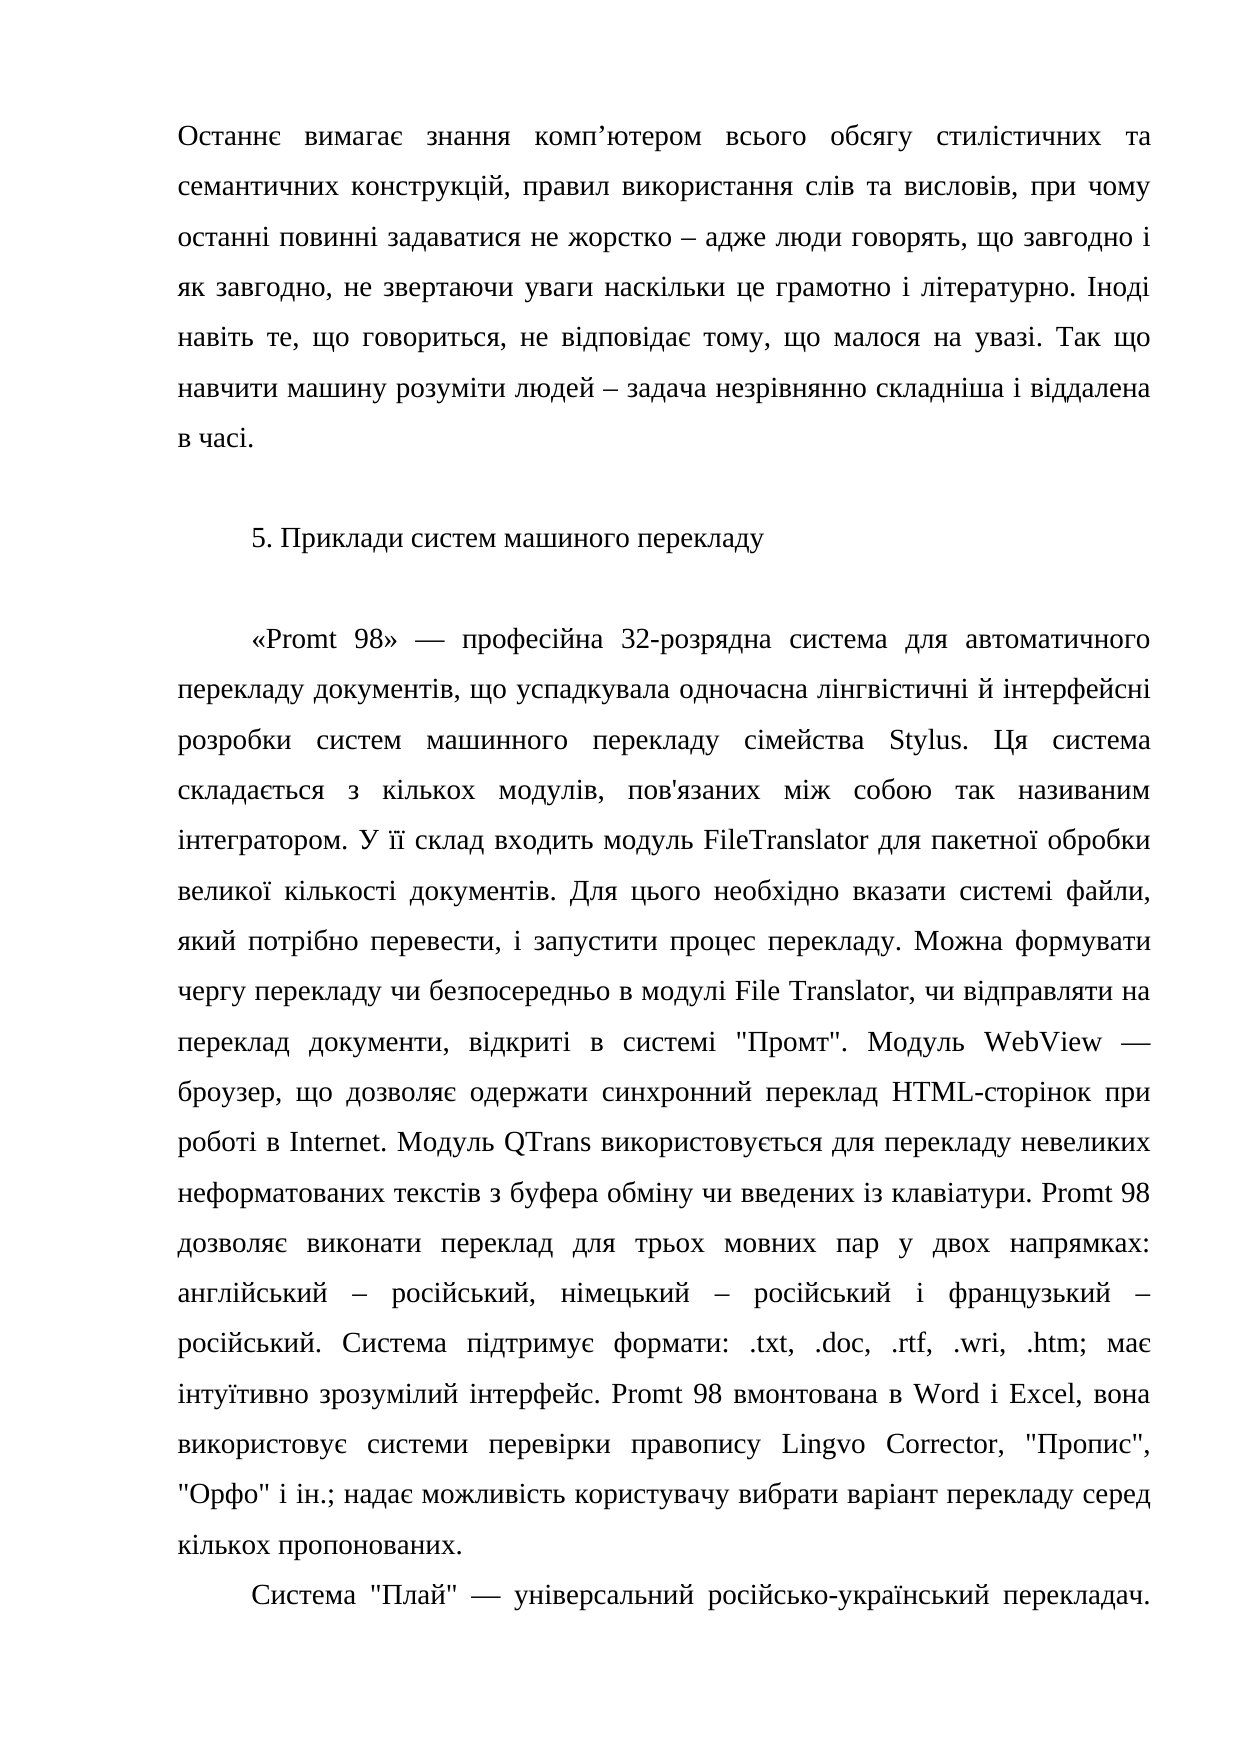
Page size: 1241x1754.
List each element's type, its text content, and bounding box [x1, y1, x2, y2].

text «Promt 98» — професійна 32-розрядна система для автоматичного перекладу документів, що успадкувала одночасна лінгвістичні й інтерфейсні розробки систем машинного перекладу сімейства Stylus. Ця система складається з кількох модулів, пов'язаних між собою так називаним інтегратором. У її склад входить модуль FileTranslator для пакетної обробки великої кількості документів. Для цього необхідно вказати системі файли, який потрібно перевести, і запустити процес перекладу. Можна формувати чергу перекладу чи безпосередньо в модулі File Translator, чи відправляти на переклад документи, відкриті в системі "Промт". Модуль WebView — броузер, що дозволяє одержати синхронний переклад HTML-сторінок при роботі в Internet. Модуль QTrans використовується для перекладу невеликих неформатованих текстів з буфера обміну чи введених із клавіатури. Promt 98 дозволяє виконати переклад для трьох мовних пар у двох напрямках: англійський – російський, німецький – російський і французький – російський. Система підтримує формати: .txt, .doc, .rtf, .wri, .htm; має інтуїтивно зрозумілий інтерфейс. Promt 98 вмонтована в Word і Excel, вона використовує системи перевірки правопису Lingvo Corrector, "Пропис", "Орфо" і ін.; надає можливість користувачу вибрати варіант перекладу серед кількох пропонованих. [177, 621, 1152, 1560]
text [177, 118, 1152, 453]
text 5. Приклади систем машиного перекладу [177, 521, 1152, 554]
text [177, 1577, 1152, 1611]
